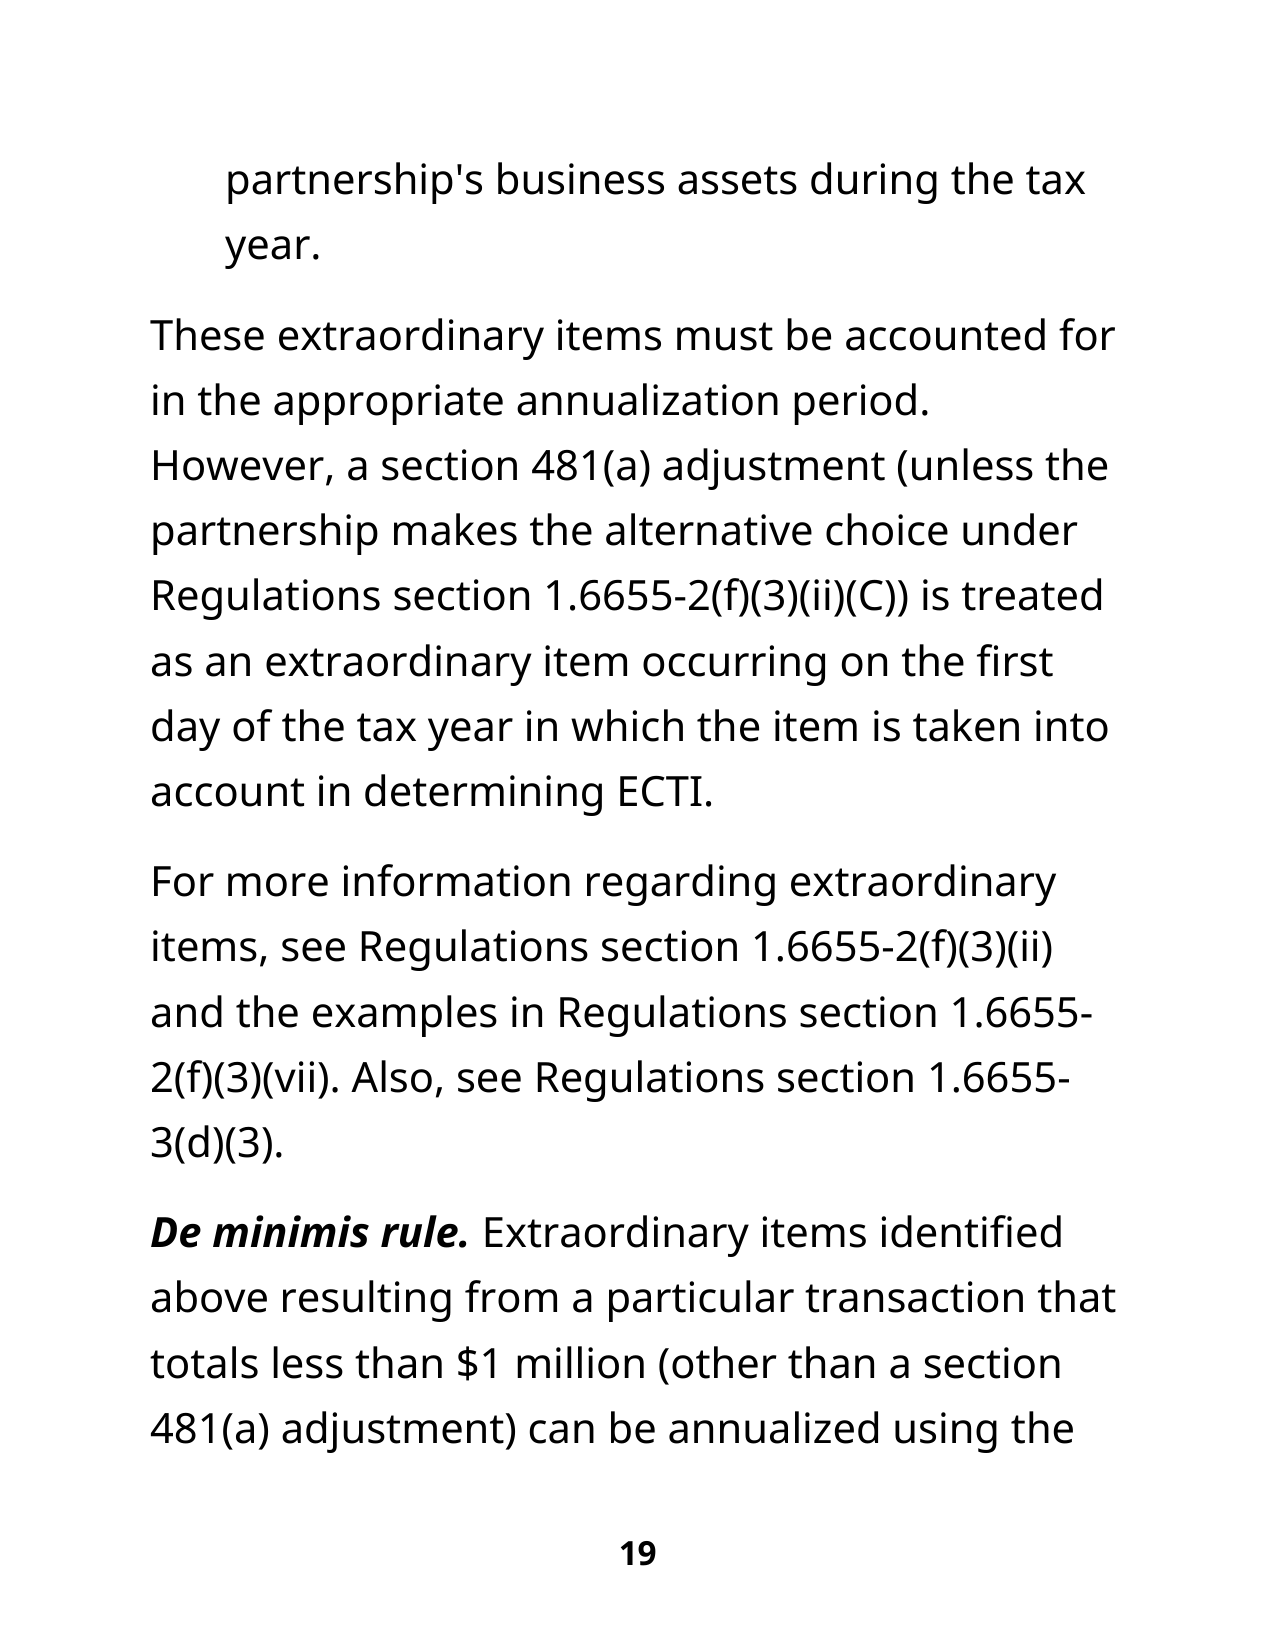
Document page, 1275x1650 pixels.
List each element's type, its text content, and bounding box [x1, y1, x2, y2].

text These extraordinary items must be accounted for in the appropriate annualization period. However, a section 481(a) adjustment (unless the partnership makes the alternative choice under Regulations section 1.6655-2(f)(3)(ii)(C)) is treated as an extraordinary item occurring on the first day of the tax year in which the item is taken into account in determining ECTI. [150, 305, 1125, 819]
text For more information regarding extraordinary items, see Regulations section 1.6655-2(f)(3)(ii) and the examples in Regulations section 1.6655-2(f)(3)(vii). Also, see Regulations section 1.6655-3(d)(3). [150, 852, 1125, 1170]
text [150, 1203, 1125, 1456]
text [187, 150, 1125, 272]
